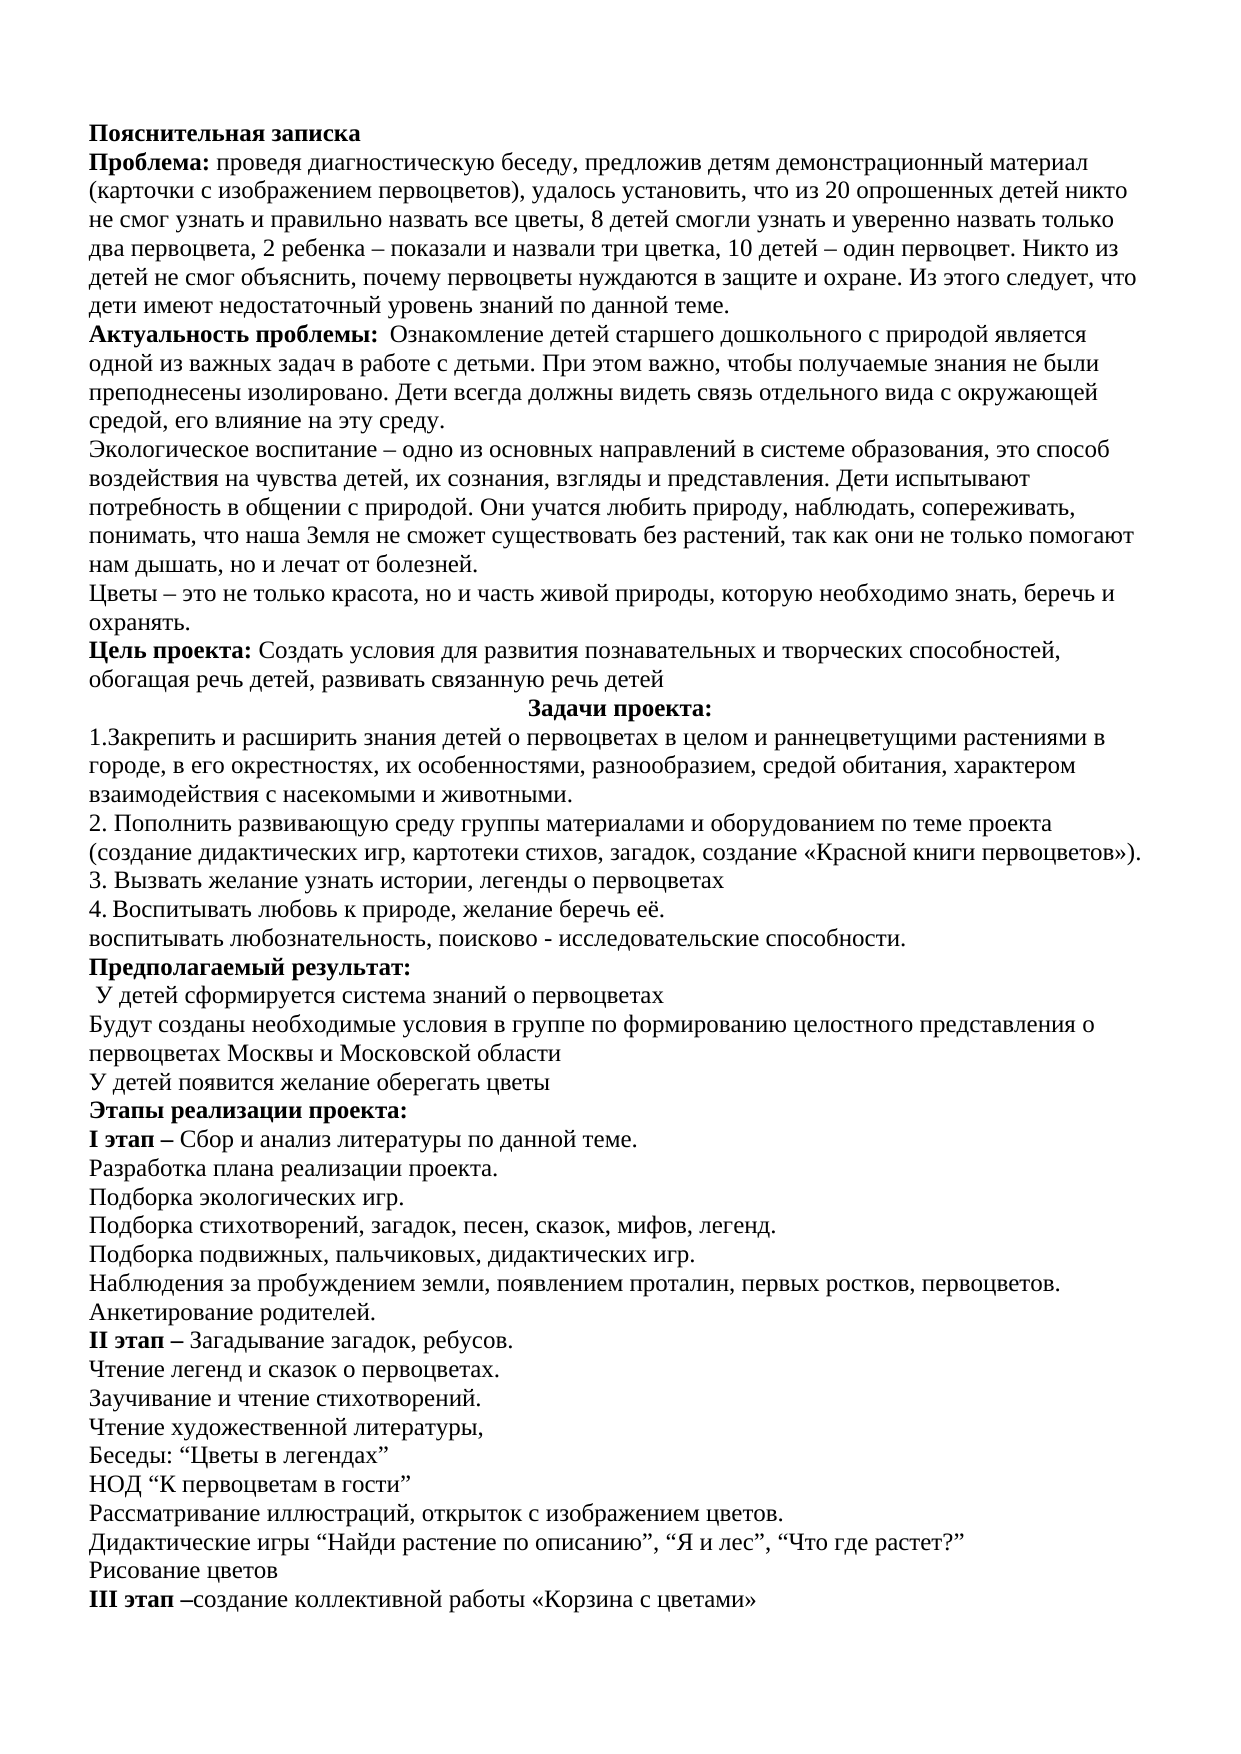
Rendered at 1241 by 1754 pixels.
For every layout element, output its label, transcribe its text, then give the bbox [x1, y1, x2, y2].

text 3. Вызвать желание узнать истории, легенды о первоцветах [89, 866, 1152, 894]
text Разработка плана реализации проекта. [89, 1153, 1152, 1182]
text Экологическое воспитание – одно из основных направлений в системе образования, это способ воздействия на чувства детей, их сознания, взгляды и представления. Дети испытывают потребность в общении с природой. Они учатся любить природу, наблюдать, сопереживать, понимать, что наша Земля не сможет существовать без растений, так как они не только помогают нам дышать, но и лечат от болезней. [89, 434, 1152, 578]
text Проблема: проведя диагностическую беседу, предложив детям демонстрационный материал (карточки с изображением первоцветов), удалось установить, что из 20 опрошенных детей никто не смог узнать и правильно назвать все цветы, 8 детей смогли узнать и уверенно назвать только два первоцвета, 2 ребенка – показали и назвали три цветка, 10 детей – один первоцвет. Никто из детей не смог объяснить, почему первоцветы нуждаются в защите и охране. Из этого следует, что дети имеют недостаточный уровень знаний по данной теме. [89, 147, 1152, 319]
text Наблюдения за пробуждением земли, появлением проталин, первых ростков, первоцветов. [89, 1268, 1152, 1297]
text Рассматривание иллюстраций, открыток с изображением цветов. [89, 1498, 1152, 1527]
text Подборка экологических игр. [89, 1182, 1152, 1211]
text Цель проекта: Создать условия для развития познавательных и творческих способностей, обогащая речь детей, развивать связанную речь детей [89, 636, 1152, 693]
text Предполагаемый результат: [89, 952, 1152, 981]
text Подборка подвижных, пальчиковых, дидактических игр. [89, 1239, 1152, 1268]
text Дидактические игры “Найди растение по описанию”, “Я и лес”, “Что где растет?” [89, 1527, 1152, 1556]
text 1.Закрепить и расширить знания детей о первоцветах в целом и раннецветущими растениями в городе, в его окрестностях, их особенностями, разнообразием, средой обитания, характером взаимодействия с насекомыми и животными. [89, 722, 1152, 808]
text Заучивание и чтение стихотворений. [89, 1383, 1152, 1412]
text Актуальность проблемы: Ознакомление детей старшего дошкольного с природой является одной из важных задач в работе с детьми. При этом важно, чтобы получаемые знания не были преподнесены изолировано. Дети всегда должны видеть связь отдельного вида с окружающей средой, его влияние на эту среду. [89, 319, 1152, 434]
text Чтение художественной литературы, [89, 1412, 1152, 1441]
text НОД “К первоцветам в гости” [89, 1469, 1152, 1498]
text Цветы – это не только красота, но и часть живой природы, которую необходимо знать, беречь и охранять. [89, 578, 1152, 636]
text воспитывать любознательность, поисково - исследовательские способности. [89, 923, 1152, 952]
text Беседы: “Цветы в легендах” [89, 1441, 1152, 1469]
text Чтение легенд и сказок о первоцветах. [89, 1354, 1152, 1383]
text Этапы реализации проекта: [89, 1096, 1152, 1124]
text Будут созданы необходимые условия в группе по формированию целостного представления о первоцветах Москвы и Московской области [89, 1009, 1152, 1067]
text 2. Пополнить развивающую среду группы материалами и оборудованием по теме проекта (создание дидактических игр, картотеки стихов, загадок, создание «Красной книги первоцветов»). [89, 808, 1152, 866]
text Рисование цветов [89, 1556, 1152, 1584]
text II этап – Загадывание загадок, ребусов. [89, 1326, 1152, 1354]
text У детей появится желание оберегать цветы [89, 1067, 1152, 1096]
text Пояснительная записка [89, 118, 1152, 147]
text Подборка стихотворений, загадок, песен, сказок, мифов, легенд. [89, 1211, 1152, 1239]
text Задачи проекта: [89, 693, 1152, 722]
text Анкетирование родителей. [89, 1297, 1152, 1326]
text 4. Воспитывать любовь к природе, желание беречь её. [89, 894, 1152, 923]
text III этап –создание коллективной работы «Корзина с цветами» [89, 1584, 1152, 1613]
text У детей сформируется система знаний о первоцветах [89, 981, 1152, 1009]
text I этап – Сбор и анализ литературы по данной теме. [89, 1124, 1152, 1153]
